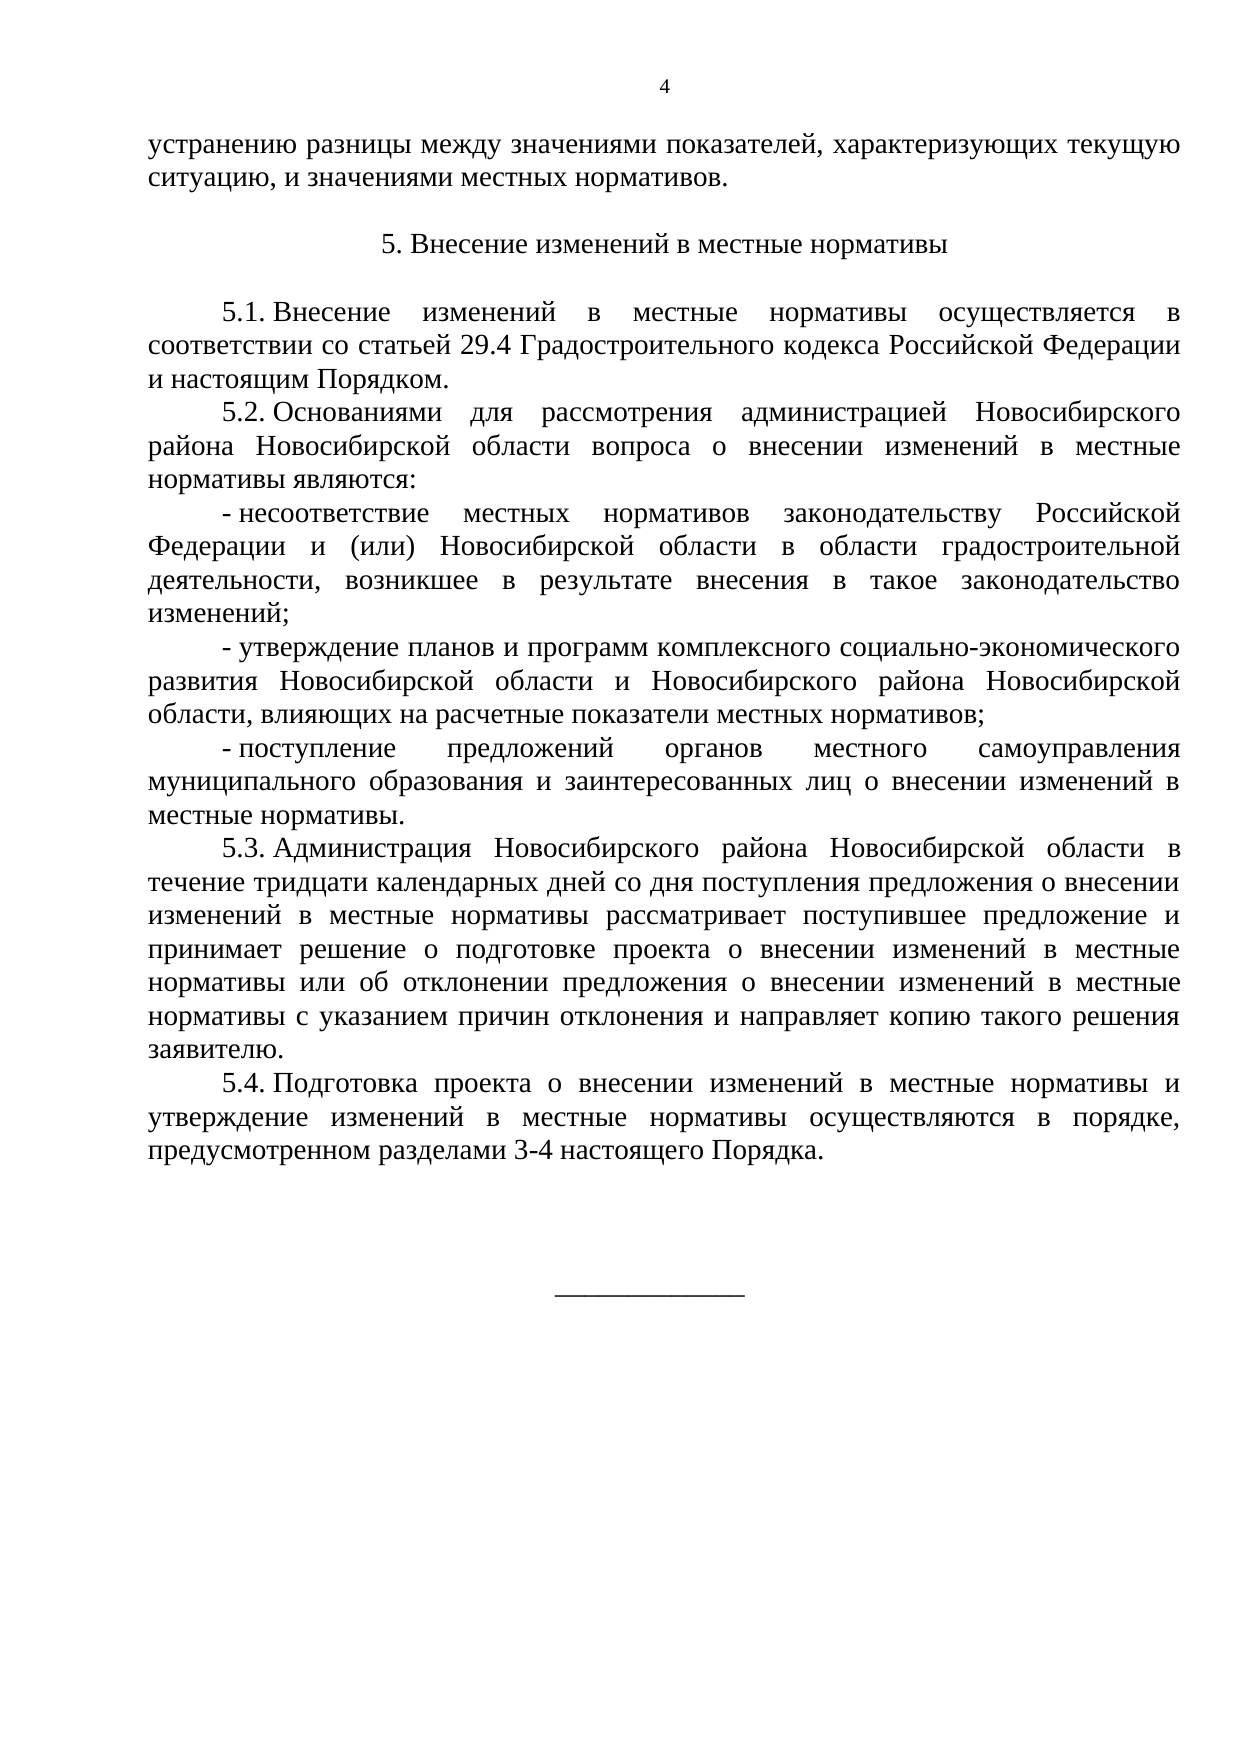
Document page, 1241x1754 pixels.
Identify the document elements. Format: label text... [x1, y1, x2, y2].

text 5.1. Внесение изменений в местные нормативы осуществляется в соответствии со статьей 29.4 Градостроительного кодекса Российской Федерации и настоящим Порядком. [148, 294, 1181, 394]
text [148, 126, 1181, 193]
text - поступление предложений органов местного самоуправления муниципального образования и заинтересованных лиц о внесении изменений в местные нормативы. [148, 730, 1181, 830]
text - несоответствие местных нормативов законодательству Российской Федерации и (или) Новосибирской области в области градостроительной деятельности, возникшее в результате внесения в такое законодательство изменений; [148, 495, 1181, 629]
text - утверждение планов и программ комплексного социально-экономического развития Новосибирской области и Новосибирского района Новосибирской области, влияющих на расчетные показатели местных нормативов; [148, 629, 1181, 730]
text 5.4. Подготовка проекта о внесении изменений в местные нормативы и утверждение изменений в местные нормативы осуществляются в порядке, предусмотренном разделами 3-4 настоящего Порядка. [148, 1065, 1181, 1166]
text 5.2. Основаниями для рассмотрения администрацией Новосибирского района Новосибирской области вопроса о внесении изменений в местные нормативы являются: [148, 394, 1181, 495]
text _____________ [0, 1266, 1181, 1300]
text 5. Внесение изменений в местные нормативы [148, 227, 1181, 260]
text 5.3. Администрация Новосибирского района Новосибирской области в течение тридцати календарных дней со дня поступления предложения о внесении изменений в местные нормативы рассматривает поступившее предложение и принимает решение о подготовке проекта о внесении изменений в местные нормативы или об отклонении предложения о внесении изменений в местные нормативы с указанием причин отклонения и направляет копию такого решения заявителю. [148, 830, 1181, 1065]
